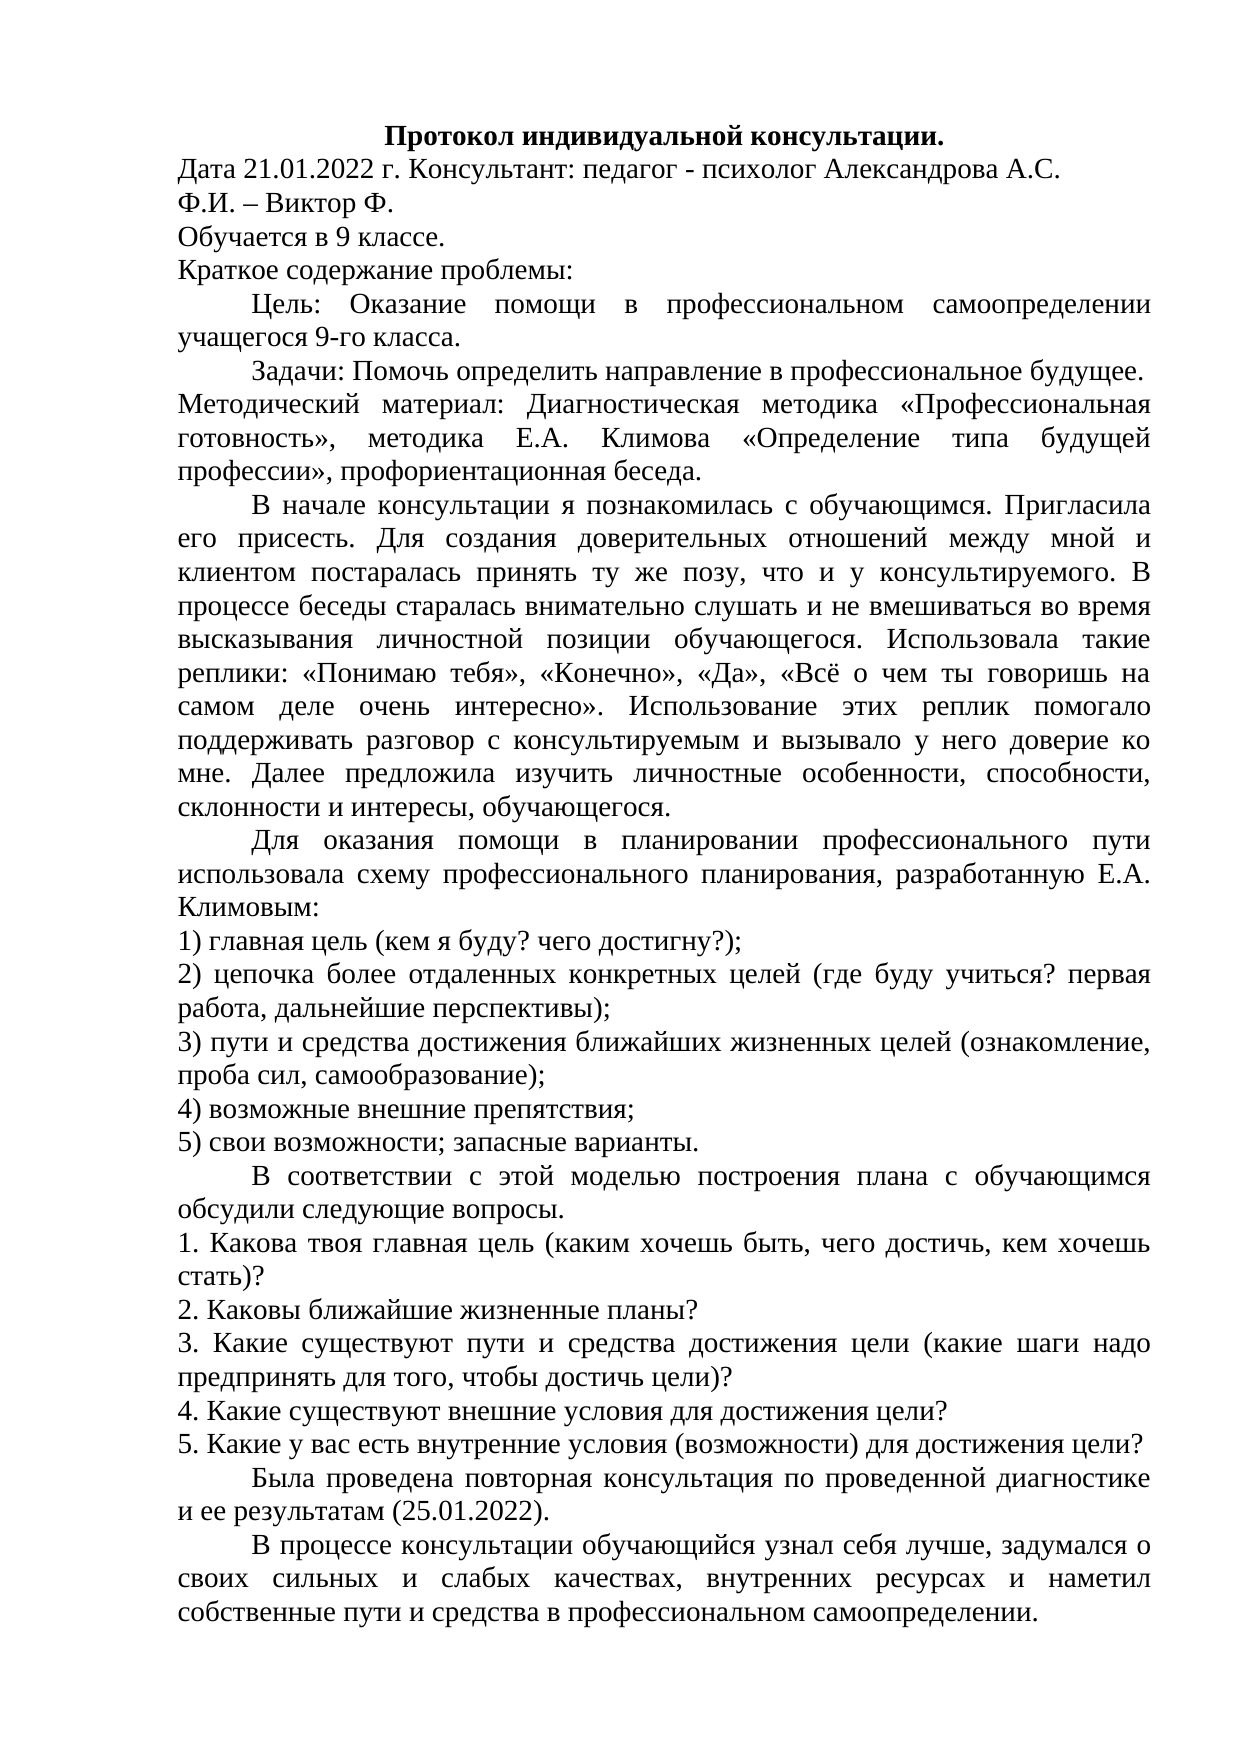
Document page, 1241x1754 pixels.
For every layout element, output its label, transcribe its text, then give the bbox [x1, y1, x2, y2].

text 1) главная цель (кем я буду? чего достигну?); [177, 923, 1152, 957]
text Для оказания помощи в планировании профессионального пути использовала схему профессионального планирования, разработанную Е.А. Климовым: [177, 822, 1152, 923]
text 4) возможные внешние препятствия; [177, 1091, 1152, 1124]
text 3) пути и средства достижения ближайших жизненных целей (ознакомление, проба сил, самообразование); [177, 1024, 1152, 1091]
text 3. Какие существуют пути и средства достижения цели (какие шаги надо предпринять для того, чтобы достичь цели)? [177, 1326, 1152, 1393]
text 4. Какие существуют внешние условия для достижения цели? [177, 1393, 1152, 1426]
text Дата 21.01.2022 г. Консультант: педагог - психолог Александрова А.С. [177, 152, 1152, 185]
text Ф.И. – Виктор Ф. [177, 185, 1152, 219]
text 2. Каковы ближайшие жизненные планы? [177, 1292, 1152, 1326]
text В соответствии с этой моделью построения плана с обучающимся обсудили следующие вопросы. [177, 1158, 1152, 1225]
text 5) свои возможности; запасные варианты. [177, 1124, 1152, 1158]
text Протокол индивидуальной консультации. [177, 118, 1152, 152]
text Методический материал: Диагностическая методика «Профессиональная готовность», методика Е.А. Климова «Определение типа будущей профессии», профориентационная беседа. [177, 386, 1152, 487]
text Обучается в 9 классе. [177, 219, 1152, 252]
text 2) цепочка более отдаленных конкретных целей (где буду учиться? первая работа, дальнейшие перспективы); [177, 957, 1152, 1024]
text Цель: Оказание помощи в профессиональном самоопределении учащегося 9-го класса. [177, 286, 1152, 353]
text В процессе консультации обучающийся узнал себя лучше, задумался о своих сильных и слабых качествах, внутренних ресурсах и наметил собственные пути и средства в профессиональном самоопределении. [177, 1527, 1152, 1627]
text Краткое содержание проблемы: [177, 252, 1152, 286]
text Задачи: Помочь определить направление в профессиональное будущее. [177, 353, 1152, 386]
text 5. Какие у вас есть внутренние условия (возможности) для достижения цели? [177, 1426, 1152, 1460]
text В начале консультации я познакомилась с обучающимся. Пригласила его присесть. Для создания доверительных отношений между мной и клиентом постаралась принять ту же позу, что и у консультируемого. В процессе беседы старалась внимательно слушать и не вмешиваться во время высказывания личностной позиции обучающегося. Использовала такие реплики: «Понимаю тебя», «Конечно», «Да», «Всё о чем ты говоришь на самом деле очень интересно». Использование этих реплик помогало поддерживать разговор с консультируемым и вызывало у него доверие ко мне. Далее предложила изучить личностные особенности, способности, склонности и интересы, обучающегося. [177, 487, 1152, 822]
text Была проведена повторная консультация по проведенной диагностике и ее результатам (25.01.2022). [177, 1460, 1152, 1527]
text 1. Какова твоя главная цель (каким хочешь быть, чего достичь, кем хочешь стать)? [177, 1225, 1152, 1292]
